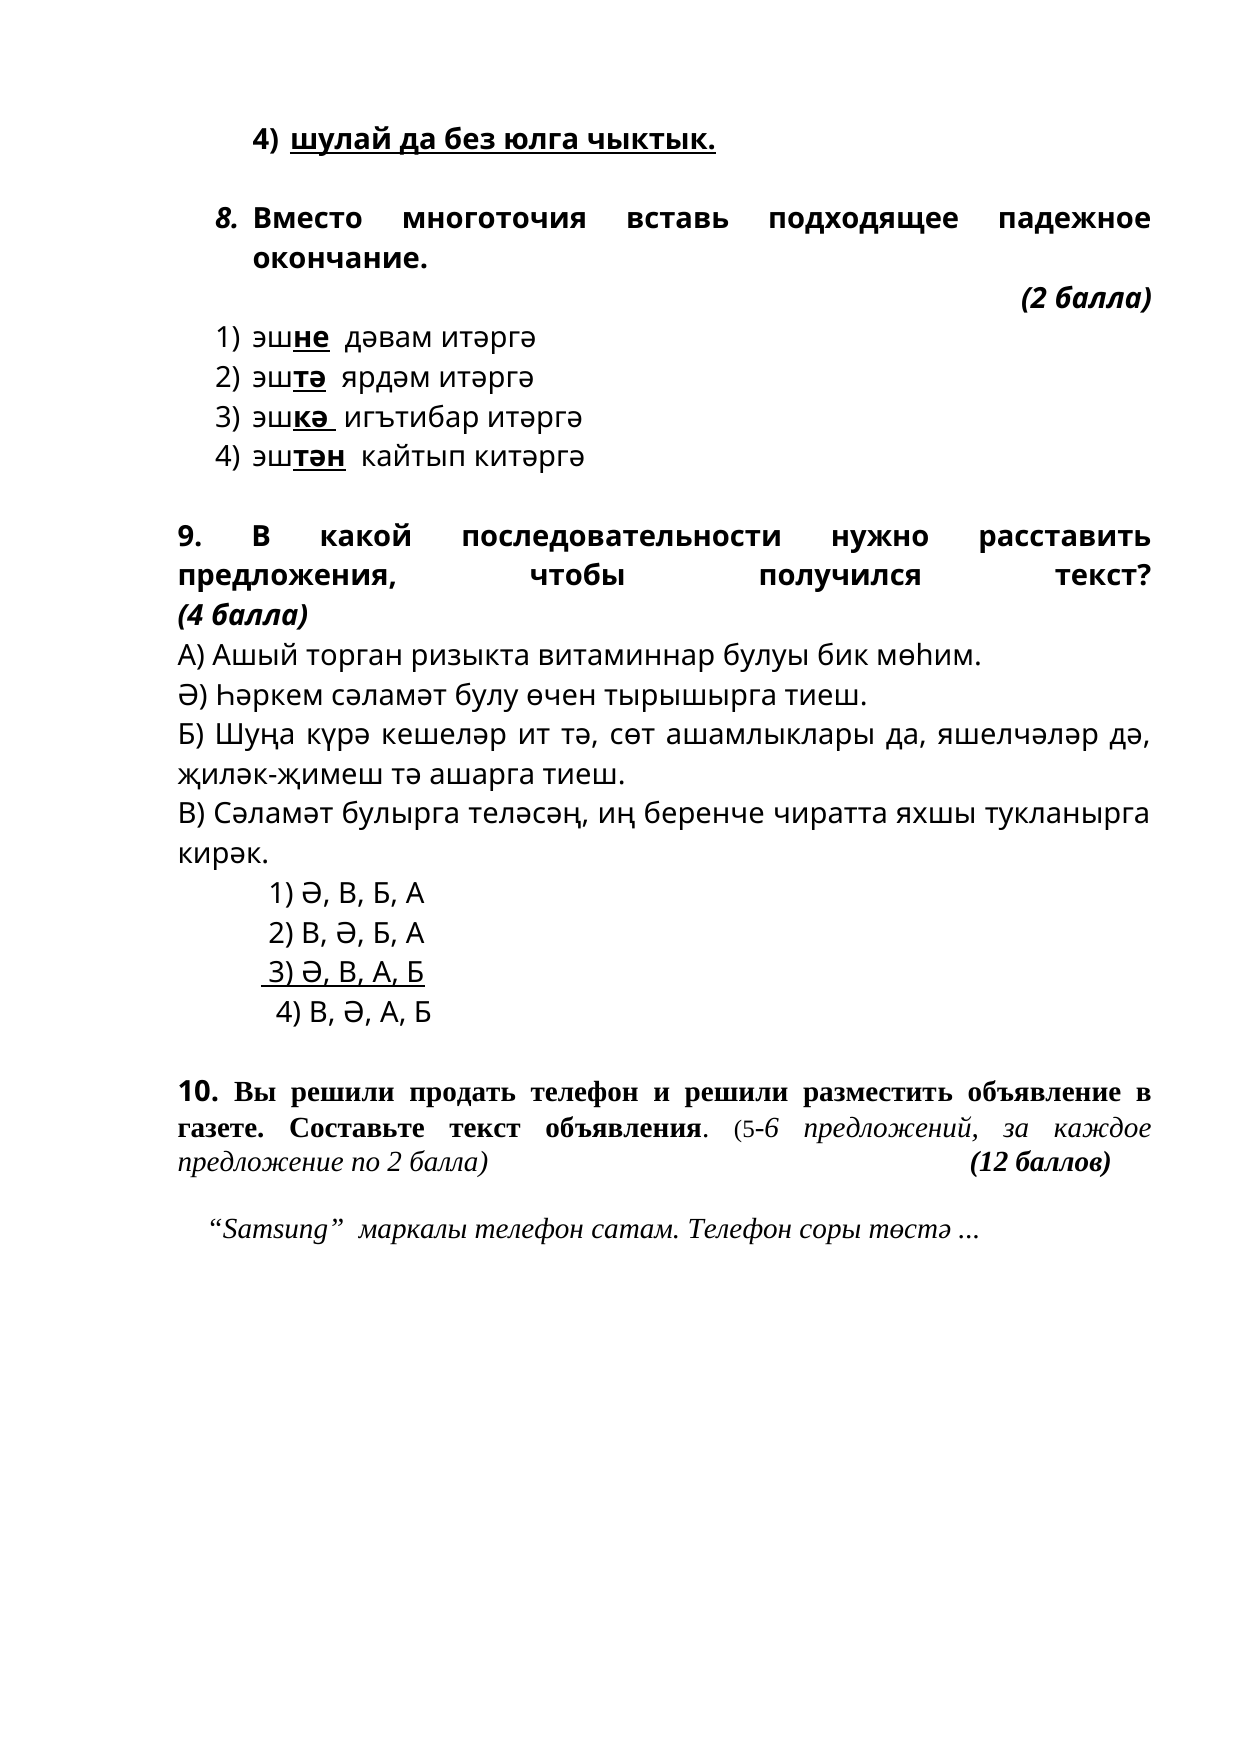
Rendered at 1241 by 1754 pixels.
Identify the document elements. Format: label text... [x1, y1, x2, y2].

list эшне дәвам итәргә [215, 317, 1152, 356]
text 4) В, Ә, А, Б [177, 991, 1152, 1031]
text (2 балла) [252, 277, 1152, 317]
list эштән кайтып китәргә [215, 436, 1152, 475]
list шулай да без юлга чыктык. [252, 118, 1152, 158]
list В какой последовательности нужно расставить предложения, чтобы получился текст? (4 балла) [177, 515, 1152, 634]
list эшкә игътибар итәргә [215, 396, 1152, 436]
text 10. Вы решили продать телефон и решили разместить объявление в газете. Составьте текст объявления. (5-6 предложений, за каждое предложение по 2 балла) (12 баллов) [177, 1071, 1152, 1177]
text 3) Ә, В, А, Б [177, 952, 1152, 991]
text “Samsung” маркалы телефон сатам. Телефон соры төстә ... [177, 1211, 1152, 1244]
text А) Ашый торган ризыкта витаминнар булуы бик мөһим. [177, 634, 1152, 674]
list Вместо многоточия вставь подходящее падежное окончание. [215, 197, 1152, 277]
text 1) Ә, В, Б, А [177, 872, 1152, 912]
list эштә ярдәм итәргә [215, 356, 1152, 396]
text В) Сәламәт булырга теләсәң, иң беренче чиратта яхшы тукланырга кирәк. [177, 793, 1152, 872]
text Б) Шуңа күрә кешеләр ит тә, сөт ашамлыклары да, яшелчәләр дә, җиләк-җимеш тә ашарга тиеш. [177, 713, 1152, 793]
text 2) В, Ә, Б, А [177, 912, 1152, 952]
text Ә) Һәркем сәламәт булу өчен тырышырга тиеш. [177, 674, 1152, 713]
